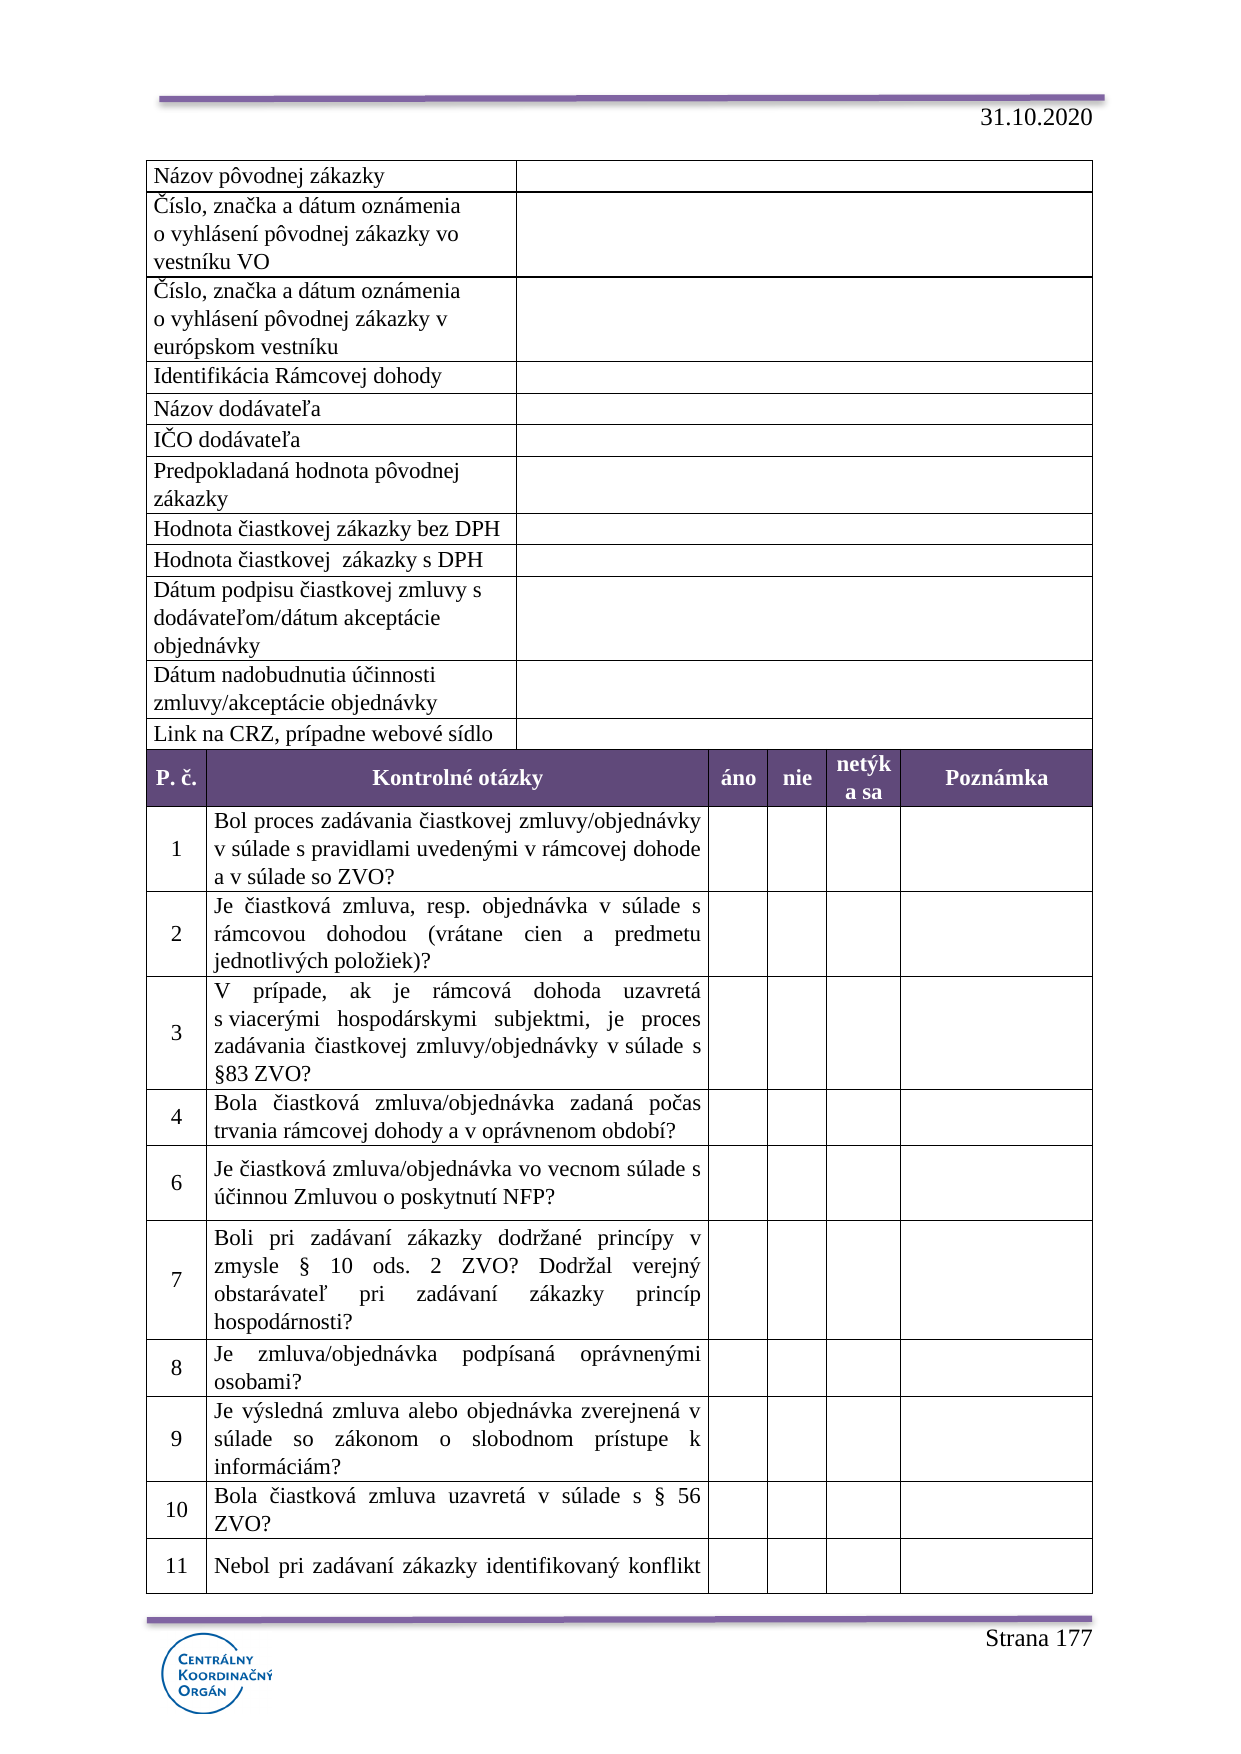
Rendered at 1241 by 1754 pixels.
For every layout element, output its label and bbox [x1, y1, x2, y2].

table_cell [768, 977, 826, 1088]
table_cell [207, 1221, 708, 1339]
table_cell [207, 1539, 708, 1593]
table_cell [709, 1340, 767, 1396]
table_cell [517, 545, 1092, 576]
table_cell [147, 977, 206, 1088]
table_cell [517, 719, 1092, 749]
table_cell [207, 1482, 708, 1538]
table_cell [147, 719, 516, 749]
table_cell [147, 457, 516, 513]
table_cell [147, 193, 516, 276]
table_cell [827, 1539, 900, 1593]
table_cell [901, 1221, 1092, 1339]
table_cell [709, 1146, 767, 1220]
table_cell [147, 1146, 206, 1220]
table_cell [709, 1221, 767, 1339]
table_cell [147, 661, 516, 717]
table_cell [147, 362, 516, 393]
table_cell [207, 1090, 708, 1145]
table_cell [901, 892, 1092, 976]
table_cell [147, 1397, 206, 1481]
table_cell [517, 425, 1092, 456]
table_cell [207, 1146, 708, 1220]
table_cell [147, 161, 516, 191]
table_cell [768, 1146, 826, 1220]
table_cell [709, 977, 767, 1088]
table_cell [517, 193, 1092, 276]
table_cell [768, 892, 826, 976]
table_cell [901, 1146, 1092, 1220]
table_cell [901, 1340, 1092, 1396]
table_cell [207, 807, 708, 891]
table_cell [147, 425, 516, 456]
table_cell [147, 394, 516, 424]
picture [159, 1631, 272, 1713]
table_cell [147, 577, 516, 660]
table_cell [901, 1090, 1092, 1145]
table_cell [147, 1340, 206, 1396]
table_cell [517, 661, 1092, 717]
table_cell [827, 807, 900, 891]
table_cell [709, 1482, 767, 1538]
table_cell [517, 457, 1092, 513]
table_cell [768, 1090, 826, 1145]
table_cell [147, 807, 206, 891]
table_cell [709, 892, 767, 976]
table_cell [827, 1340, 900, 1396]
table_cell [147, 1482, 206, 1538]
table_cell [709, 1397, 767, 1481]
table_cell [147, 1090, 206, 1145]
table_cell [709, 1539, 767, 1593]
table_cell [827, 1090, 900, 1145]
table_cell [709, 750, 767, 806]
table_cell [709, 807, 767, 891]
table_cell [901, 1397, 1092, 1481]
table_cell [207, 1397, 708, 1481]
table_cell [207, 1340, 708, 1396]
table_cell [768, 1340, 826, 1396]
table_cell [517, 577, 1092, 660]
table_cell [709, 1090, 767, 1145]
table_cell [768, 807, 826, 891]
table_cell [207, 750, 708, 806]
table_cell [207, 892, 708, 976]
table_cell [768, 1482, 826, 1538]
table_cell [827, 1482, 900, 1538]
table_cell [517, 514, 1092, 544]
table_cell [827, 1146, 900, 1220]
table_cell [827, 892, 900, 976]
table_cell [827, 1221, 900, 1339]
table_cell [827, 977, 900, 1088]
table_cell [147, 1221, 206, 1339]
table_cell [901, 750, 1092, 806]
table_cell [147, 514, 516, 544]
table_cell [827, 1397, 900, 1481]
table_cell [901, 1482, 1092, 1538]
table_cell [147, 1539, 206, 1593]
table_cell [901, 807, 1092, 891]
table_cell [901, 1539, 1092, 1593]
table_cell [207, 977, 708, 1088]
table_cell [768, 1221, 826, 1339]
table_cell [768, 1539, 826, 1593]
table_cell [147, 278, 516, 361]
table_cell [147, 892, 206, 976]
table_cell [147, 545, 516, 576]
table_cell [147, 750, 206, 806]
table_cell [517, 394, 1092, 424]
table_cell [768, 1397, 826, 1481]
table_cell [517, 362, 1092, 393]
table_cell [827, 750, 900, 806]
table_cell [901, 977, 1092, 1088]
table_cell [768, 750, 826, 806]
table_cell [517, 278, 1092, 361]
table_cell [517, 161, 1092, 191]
